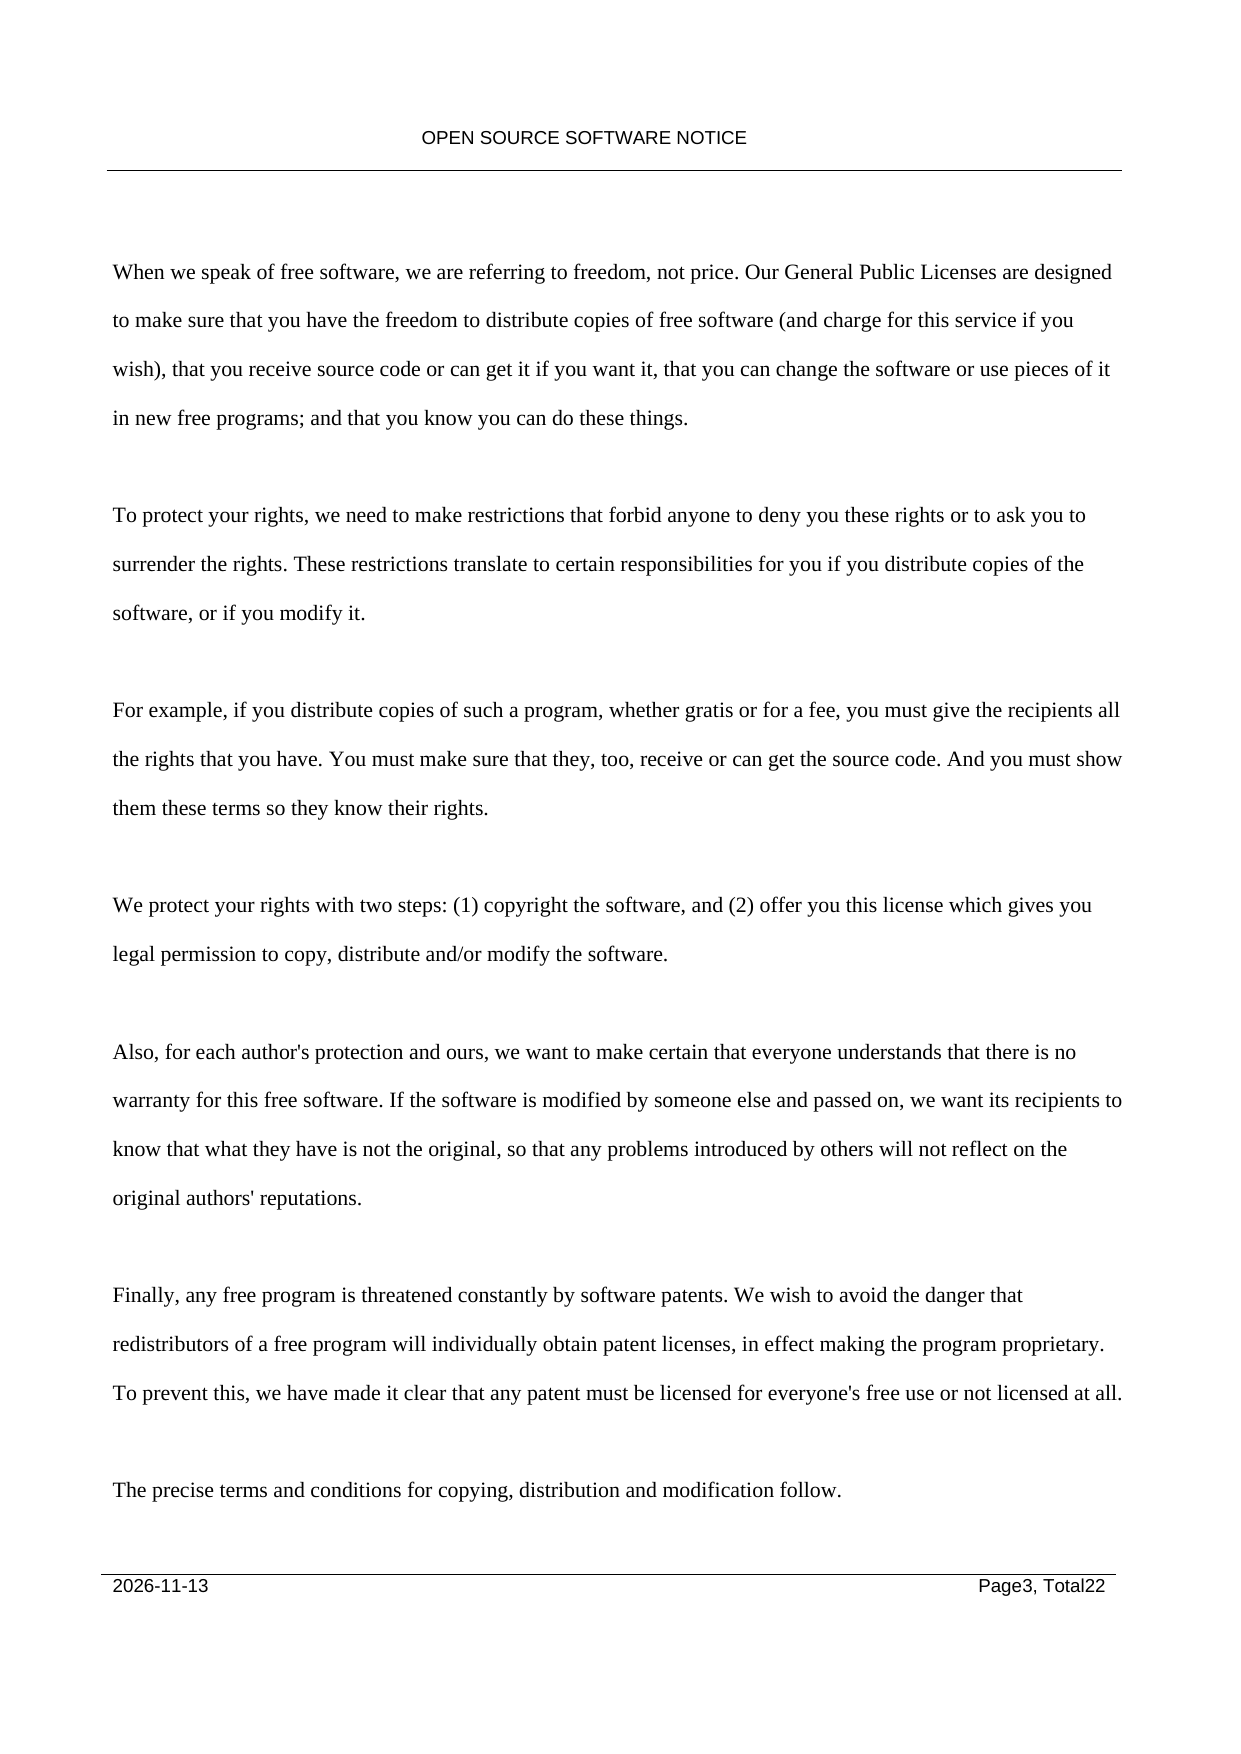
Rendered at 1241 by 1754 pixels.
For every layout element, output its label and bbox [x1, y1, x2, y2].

text [112, 206, 1128, 1506]
